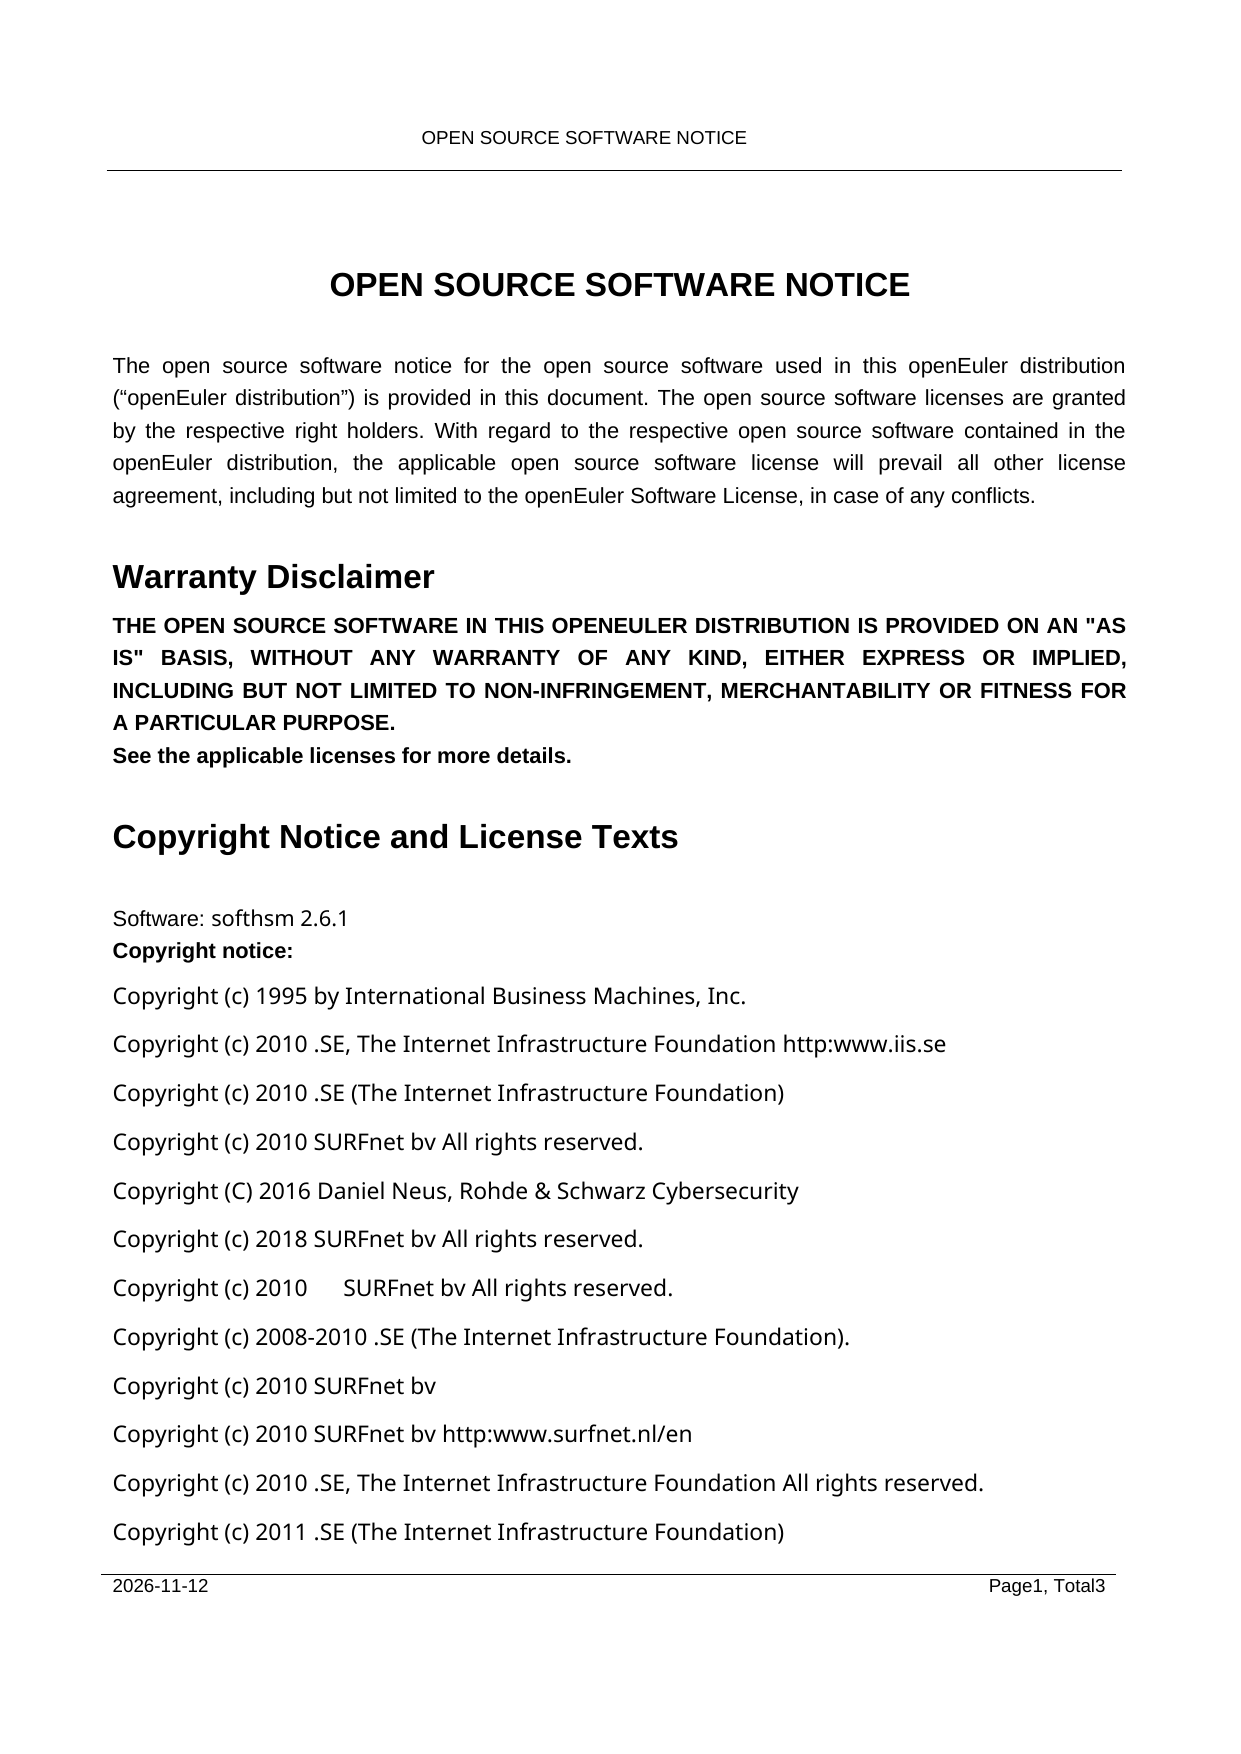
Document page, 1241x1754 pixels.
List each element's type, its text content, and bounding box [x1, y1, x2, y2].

text Warranty Disclaimer [112, 544, 1128, 609]
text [112, 979, 1128, 1548]
text Software: softhsm 2.6.1 [112, 901, 1128, 934]
text OPEN SOURCE SOFTWARE NOTICE [112, 251, 1128, 316]
text THE OPEN SOURCE SOFTWARE IN THIS OPENEULER DISTRIBUTION IS PROVIDED ON AN "AS IS" BASIS, WITHOUT ANY WARRANTY OF ANY KIND, EITHER EXPRESS OR IMPLIED, INCLUDING BUT NOT LIMITED TO NON-INFRINGEMENT, MERCHANTABILITY OR FITNESS FOR A PARTICULAR PURPOSE. See the applicable licenses for more details. [112, 609, 1128, 771]
text Copyright Notice and License Texts [112, 804, 1128, 869]
text The open source software notice for the open source software used in this openEuler distribution (“openEuler distribution”) is provided in this document. The open source software licenses are granted by the respective right holders. With regard to the respective open source software contained in the openEuler distribution, the applicable open source software license will prevail all other license agreement, including but not limited to the openEuler Software License, in case of any conflicts. [112, 349, 1128, 511]
text Copyright notice: [112, 934, 1128, 966]
